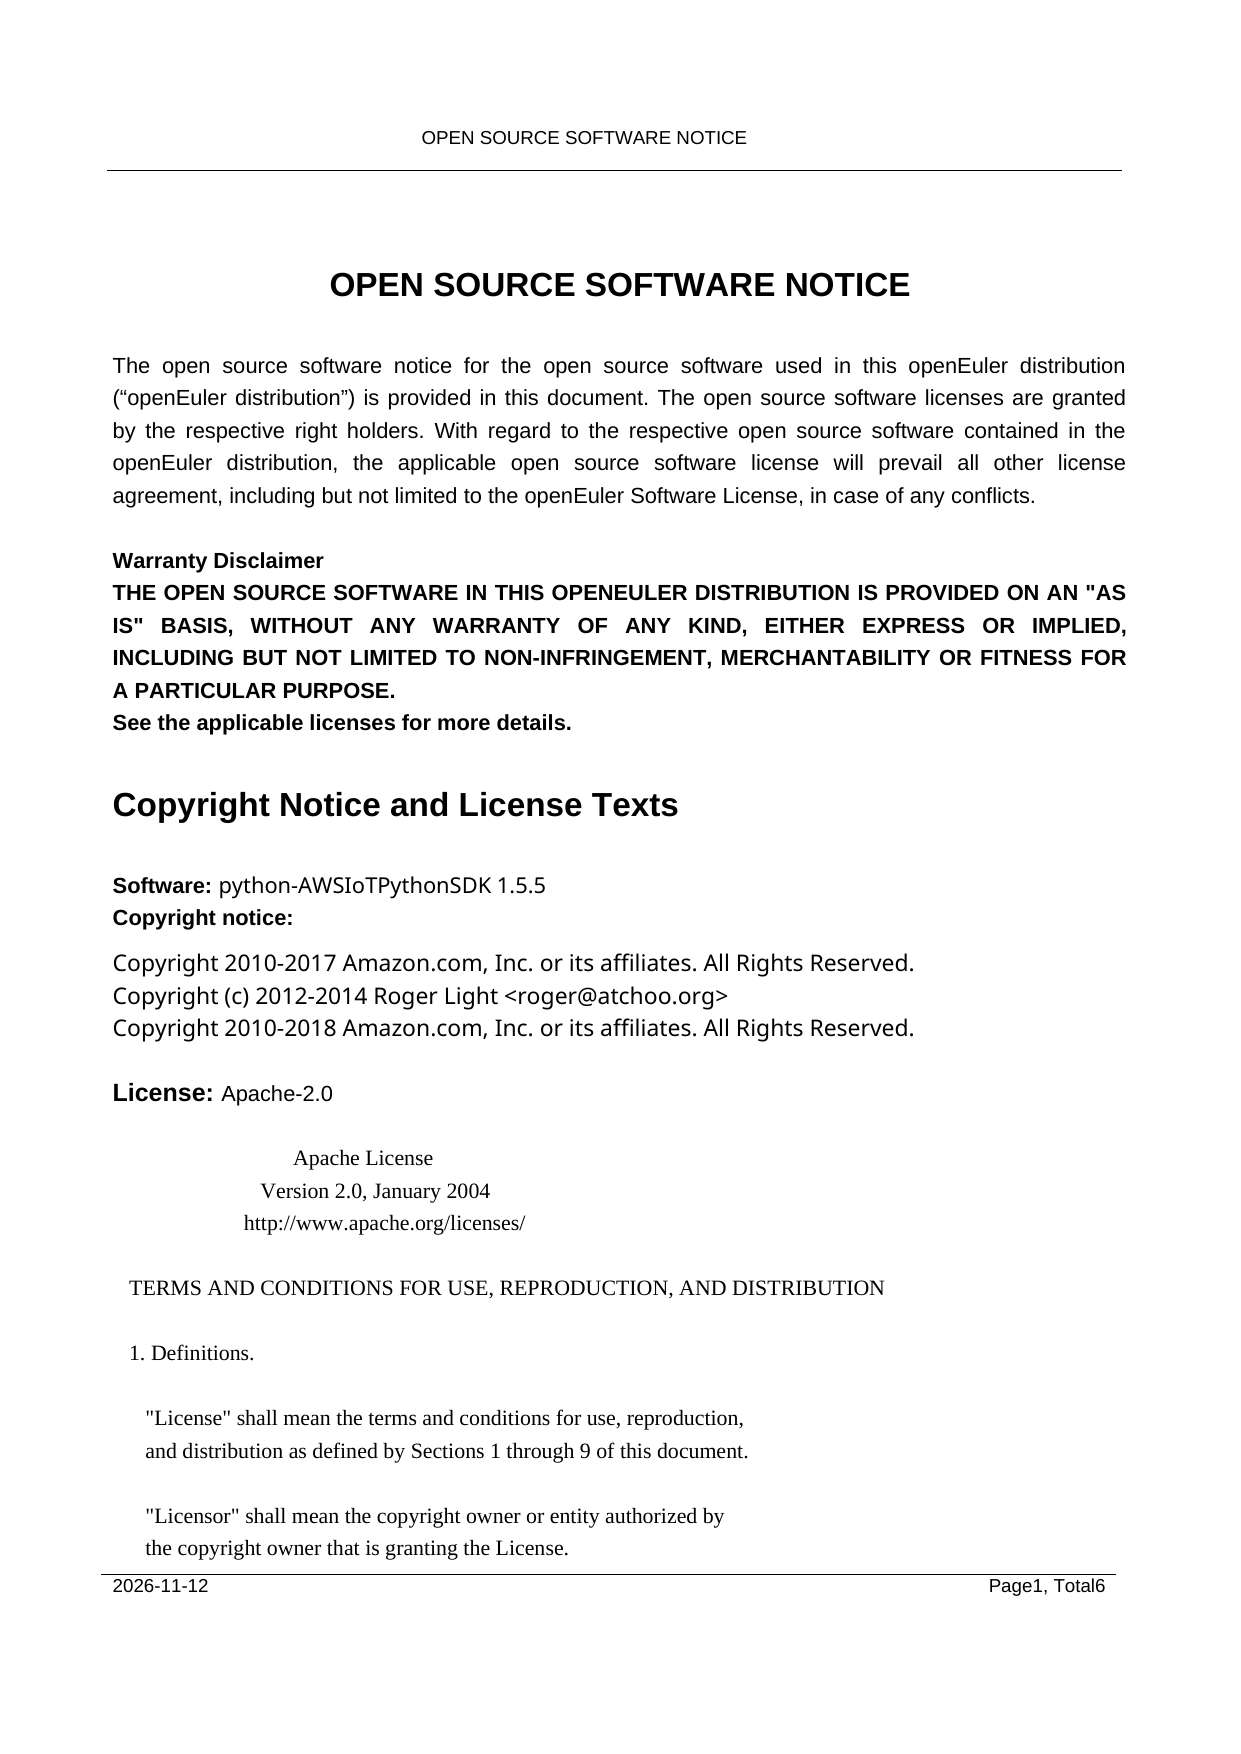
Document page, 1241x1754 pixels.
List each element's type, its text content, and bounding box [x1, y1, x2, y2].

text Warranty Disclaimer [112, 544, 1128, 576]
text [112, 1109, 1128, 1564]
text Copyright 2010-2017 Amazon.com, Inc. or its affiliates. All Rights Reserved. Copyright (c) 2012-2014 Roger Light <roger@atchoo.org> Copyright 2010-2018 Amazon.com, Inc. or its affiliates. All Rights Reserved. [112, 947, 1128, 1077]
text License: Apache-2.0 [112, 1077, 1128, 1109]
text Copyright notice: [112, 901, 1128, 934]
text OPEN SOURCE SOFTWARE NOTICE [112, 251, 1128, 316]
text Copyright Notice and License Texts [112, 771, 1128, 836]
text THE OPEN SOURCE SOFTWARE IN THIS OPENEULER DISTRIBUTION IS PROVIDED ON AN "AS IS" BASIS, WITHOUT ANY WARRANTY OF ANY KIND, EITHER EXPRESS OR IMPLIED, INCLUDING BUT NOT LIMITED TO NON-INFRINGEMENT, MERCHANTABILITY OR FITNESS FOR A PARTICULAR PURPOSE. See the applicable licenses for more details. [112, 576, 1128, 739]
text The open source software notice for the open source software used in this openEuler distribution (“openEuler distribution”) is provided in this document. The open source software licenses are granted by the respective right holders. With regard to the respective open source software contained in the openEuler distribution, the applicable open source software license will prevail all other license agreement, including but not limited to the openEuler Software License, in case of any conflicts. [112, 349, 1128, 511]
title Software: python-AWSIoTPythonSDK 1.5.5 [112, 869, 1128, 901]
